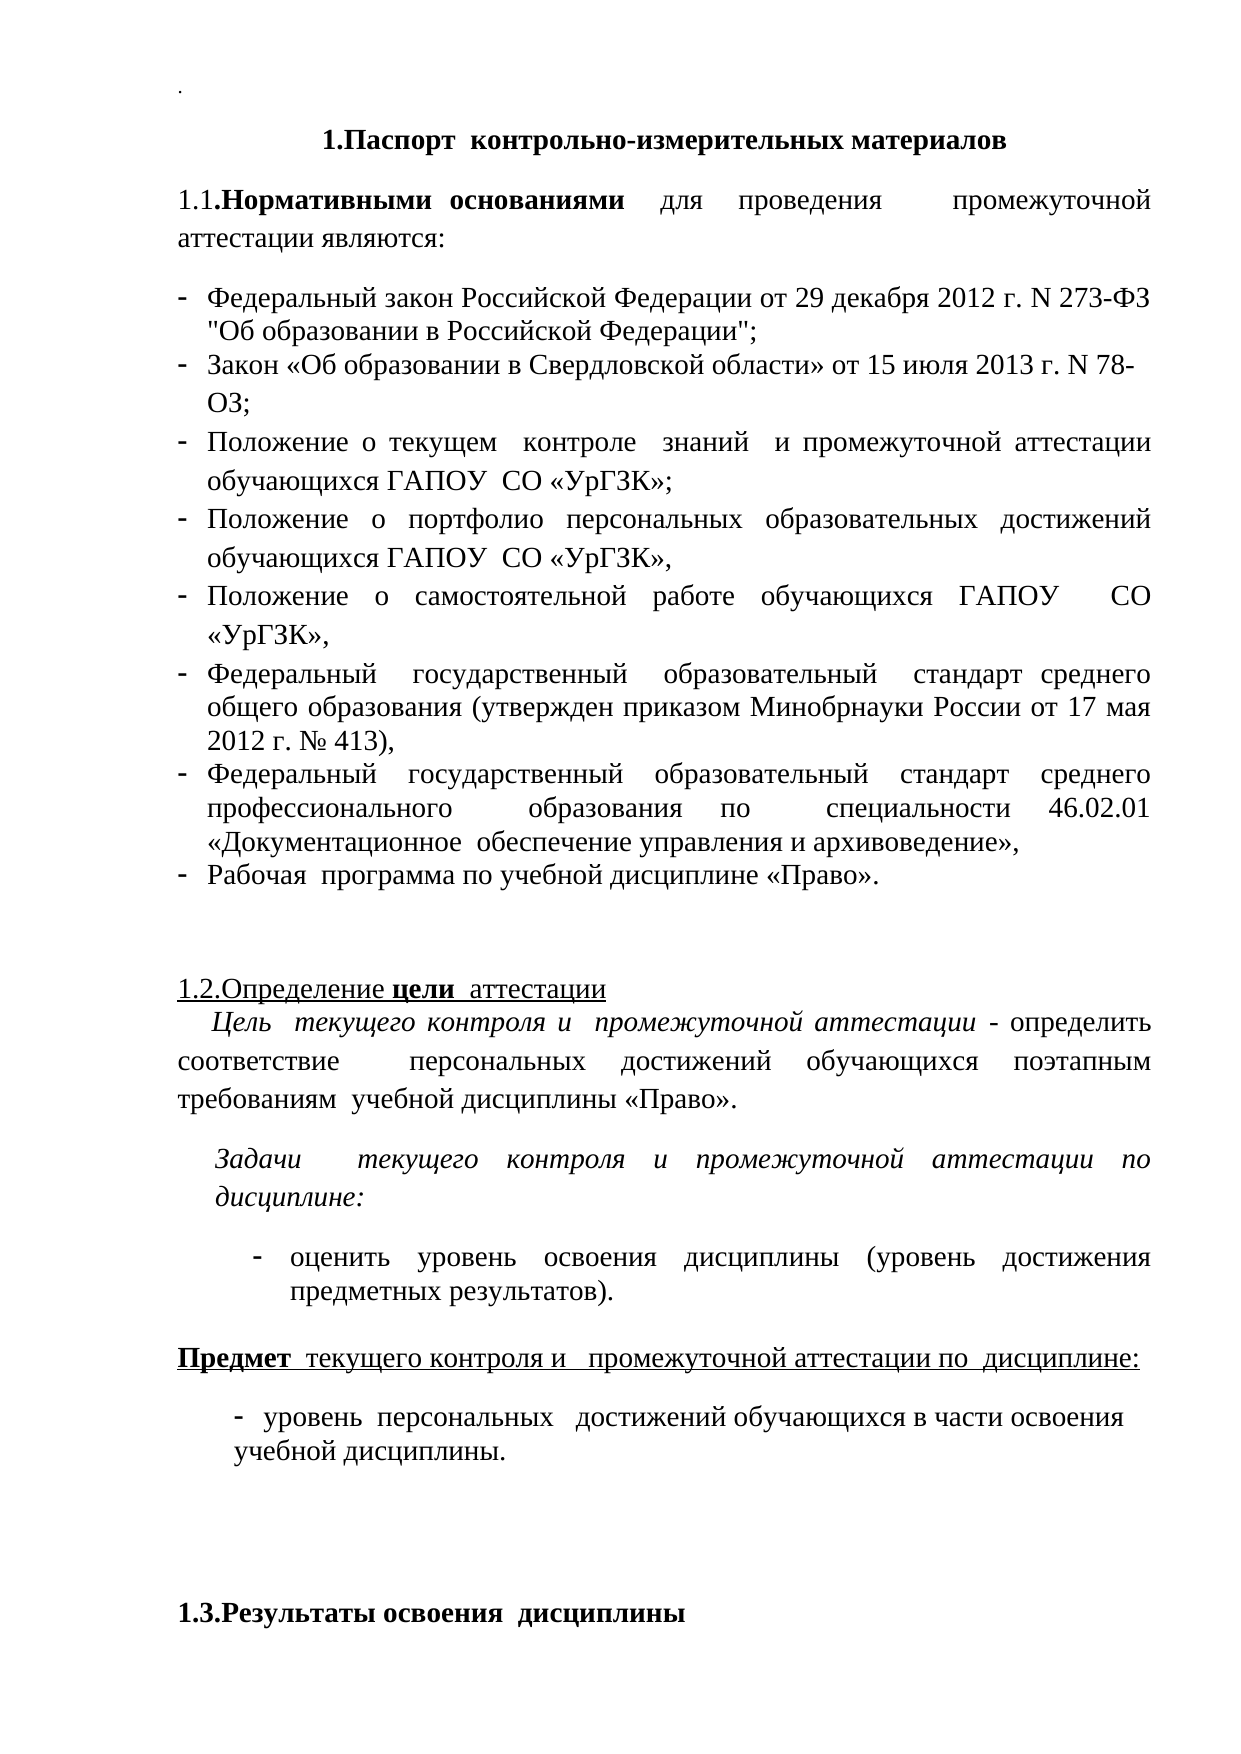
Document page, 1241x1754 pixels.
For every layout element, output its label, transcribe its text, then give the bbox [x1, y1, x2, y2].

text Предмет текущего контроля и промежуточной аттестации по дисциплине: [177, 1340, 1152, 1373]
list уровень персональных достижений обучающихся в части освоения учебной дисциплины. [233, 1399, 1152, 1466]
list Федеральный государственный образовательный стандарт среднего общего образования (утвержден приказом Минобрнауки России от 17 мая 2012 г. № 413), [177, 656, 1152, 756]
list Федеральный государственный образовательный стандарт среднего профессионального образования по специальности 46.02.01 «Документационное обеспечение управления и архивоведение», [177, 756, 1152, 857]
list Федеральный закон Российской Федерации от 29 декабря 2012 г. N 273-ФЗ "Об образовании в Российской Федерации"; [177, 280, 1152, 347]
list Положение о портфолио персональных образовательных достижений обучающихся ГАПОУ СО «УрГЗК», [177, 501, 1152, 573]
text 1.2.Определение цели аттестации [177, 971, 1152, 1004]
list оценить уровень освоения дисциплины (уровень достижения предметных результатов). [252, 1239, 1152, 1306]
text 1.1.Нормативными основаниями для проведения промежуточной аттестации являются: [177, 182, 1152, 254]
text Задачи текущего контроля и промежуточной аттестации по дисциплине: [215, 1141, 1152, 1213]
list Положение о текущем контроле знаний и промежуточной аттестации обучающихся ГАПОУ СО «УрГЗК»; [177, 424, 1152, 496]
text 1.3.Результаты освоения дисциплины [177, 1595, 1152, 1628]
list Положение о самостоятельной работе обучающихся ГАПОУ СО «УрГЗК», [177, 578, 1152, 651]
list Рабочая программа по учебной дисциплине «Право». [177, 857, 1152, 891]
text 1.Паспорт контрольно-измерительных материалов [177, 122, 1152, 156]
text Цель текущего контроля и промежуточной аттестации - определить соответствие персональных достижений обучающихся поэтапным требованиям учебной дисциплины «Право». [177, 1004, 1152, 1115]
list Закон «Об образовании в Свердловской области» от 15 июля 2013 г. N 78-ОЗ; [177, 347, 1152, 419]
